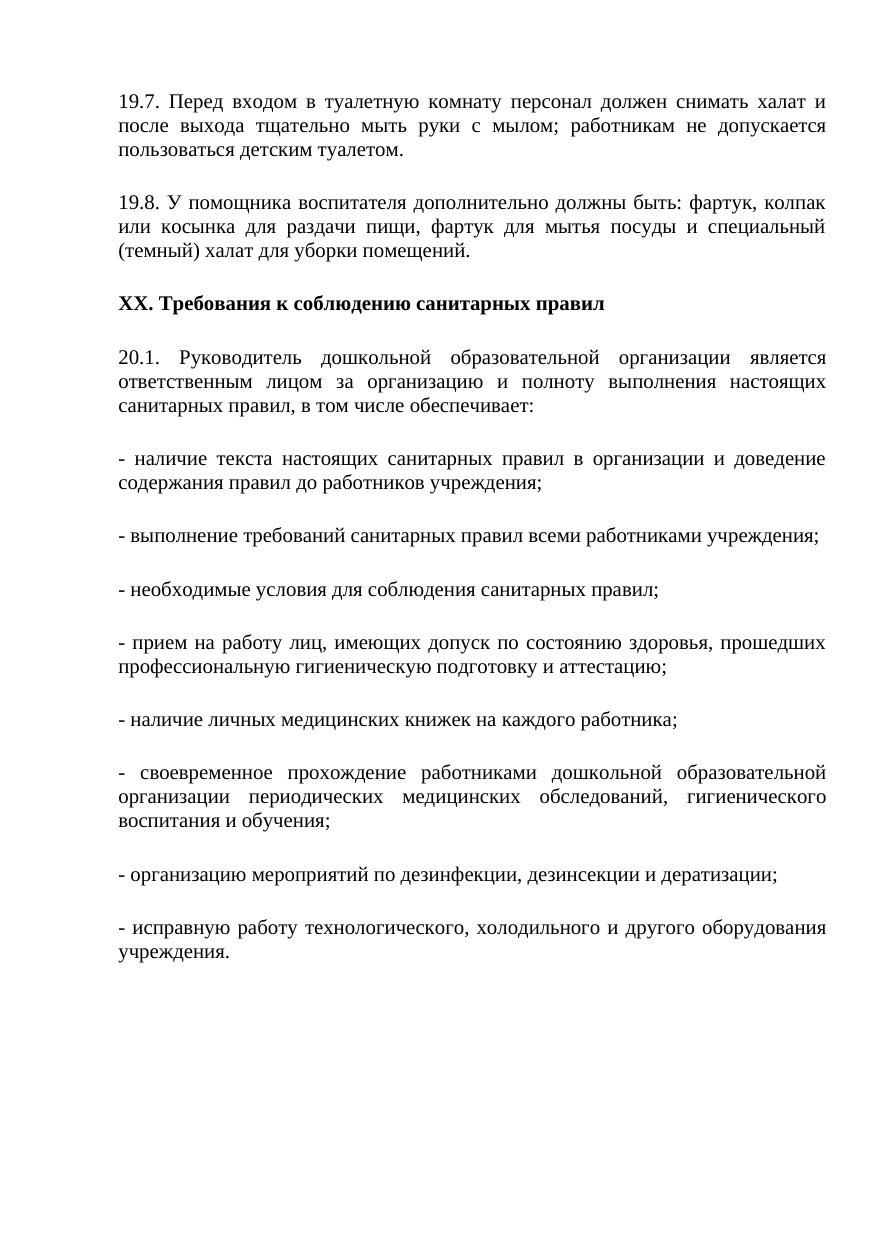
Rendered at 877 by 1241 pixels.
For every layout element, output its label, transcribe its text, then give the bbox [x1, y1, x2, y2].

text - исправную работу технологического, холодильного и другого оборудования учреждения. [118, 915, 827, 963]
text XX. Требования к соблюдению санитарных правил [118, 291, 827, 315]
text 20.1. Руководитель дошкольной образовательной организации является ответственным лицом за организацию и полноту выполнения настоящих санитарных правил, в том числе обеспечивает: [118, 344, 827, 417]
text - прием на работу лиц, имеющих допуск по состоянию здоровья, прошедших профессиональную гигиеническую подготовку и аттестацию; [118, 630, 827, 678]
text - организацию мероприятий по дезинфекции, дезинсекции и дератизации; [118, 862, 827, 886]
text 19.7. Перед входом в туалетную комнату персонал должен снимать халат и после выхода тщательно мыть руки с мылом; работникам не допускается пользоваться детским туалетом. [118, 89, 827, 161]
text 19.8. У помощника воспитателя дополнительно должны быть: фартук, колпак или косынка для раздачи пищи, фартук для мытья посуды и специальный (темный) халат для уборки помещений. [118, 190, 827, 262]
text - выполнение требований санитарных правил всеми работниками учреждения; [118, 523, 827, 547]
text - наличие личных медицинских книжек на каждого работника; [118, 707, 827, 731]
text - необходимые условия для соблюдения санитарных правил; [118, 576, 827, 601]
text - наличие текста настоящих санитарных правил в организации и доведение содержания правил до работников учреждения; [118, 446, 827, 494]
text - своевременное прохождение работниками дошкольной образовательной организации периодических медицинских обследований, гигиенического воспитания и обучения; [118, 760, 827, 832]
